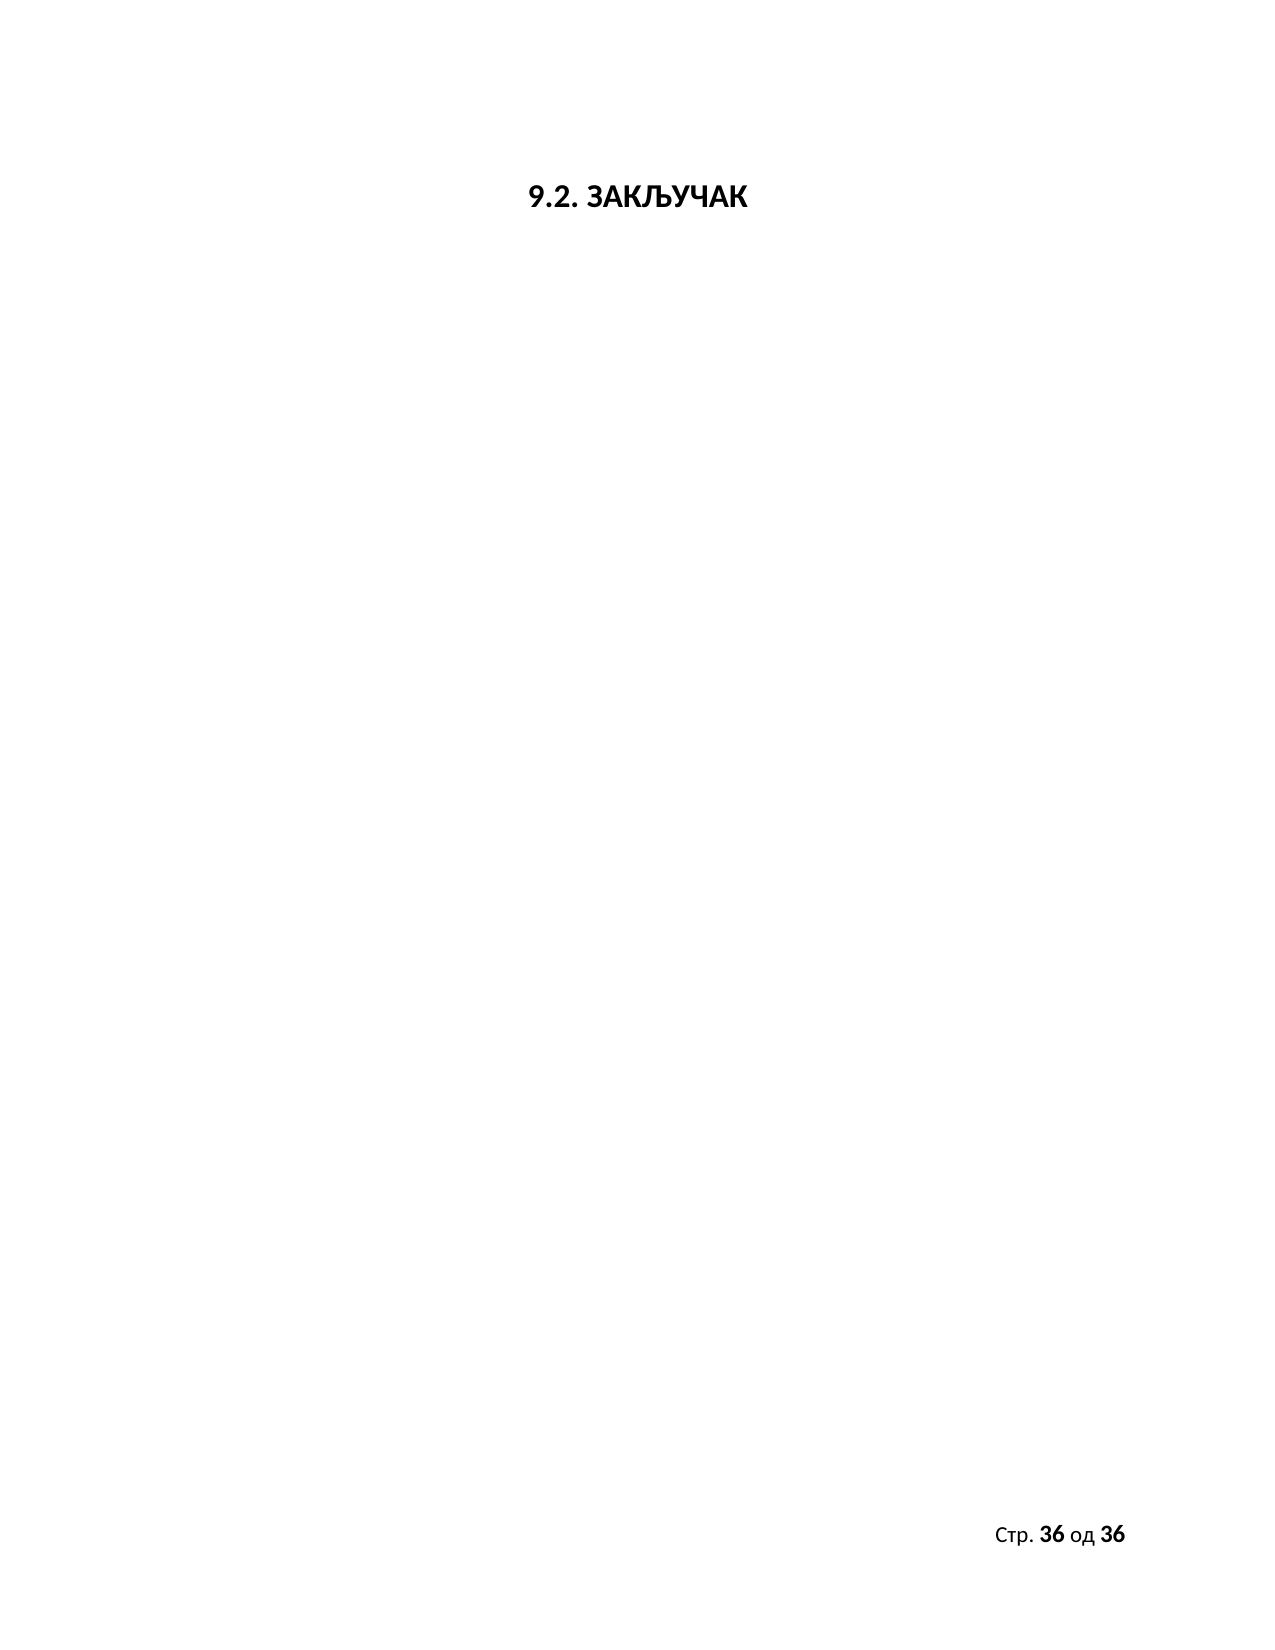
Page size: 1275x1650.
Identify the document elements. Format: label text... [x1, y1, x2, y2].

subtitle 9.2. ЗАКЉУЧАК [150, 175, 1125, 216]
